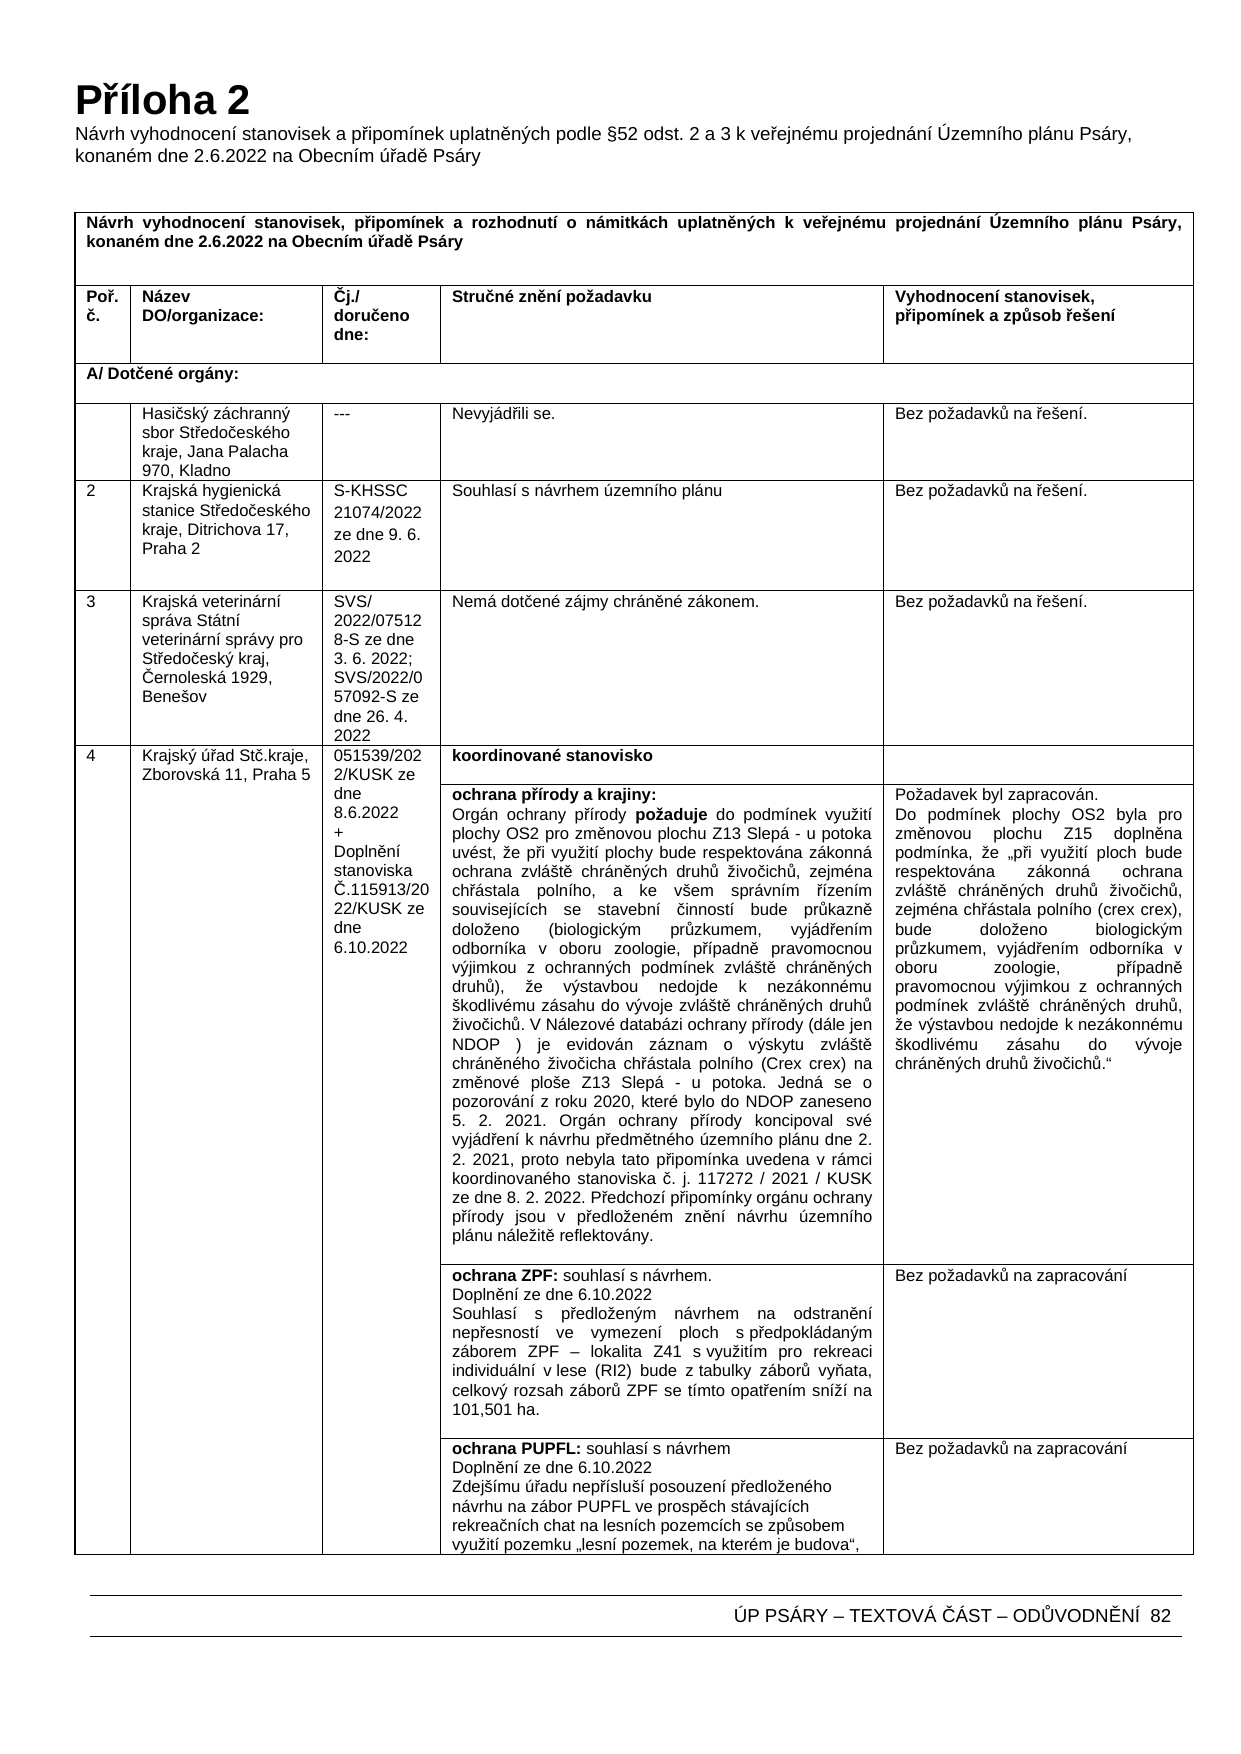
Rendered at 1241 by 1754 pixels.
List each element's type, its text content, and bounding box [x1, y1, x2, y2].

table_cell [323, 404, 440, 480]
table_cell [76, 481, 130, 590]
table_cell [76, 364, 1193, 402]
subtitle Příloha 2 [75, 75, 1165, 123]
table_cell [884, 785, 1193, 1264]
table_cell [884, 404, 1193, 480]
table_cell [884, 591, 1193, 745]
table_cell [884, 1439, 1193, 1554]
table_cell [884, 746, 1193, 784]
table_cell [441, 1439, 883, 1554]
subtitle Návrh vyhodnocení stanovisek a připomínek uplatněných podle §52 odst. 2 a 3 k veřejnému projednání Územního plánu Psáry, konaném dne 2.6.2022 na Obecním úřadě Psáry [75, 123, 1165, 166]
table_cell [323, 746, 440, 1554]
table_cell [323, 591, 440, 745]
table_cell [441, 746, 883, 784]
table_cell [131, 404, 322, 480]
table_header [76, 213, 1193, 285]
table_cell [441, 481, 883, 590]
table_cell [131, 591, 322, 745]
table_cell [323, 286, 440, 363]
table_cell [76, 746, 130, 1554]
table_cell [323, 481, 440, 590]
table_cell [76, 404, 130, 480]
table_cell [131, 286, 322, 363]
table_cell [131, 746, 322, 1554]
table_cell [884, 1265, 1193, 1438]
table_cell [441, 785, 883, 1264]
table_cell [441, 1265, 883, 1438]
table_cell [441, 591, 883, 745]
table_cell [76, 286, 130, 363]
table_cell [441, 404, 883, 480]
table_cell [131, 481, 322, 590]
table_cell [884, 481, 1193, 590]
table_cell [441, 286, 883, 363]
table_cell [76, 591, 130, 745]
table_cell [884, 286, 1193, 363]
